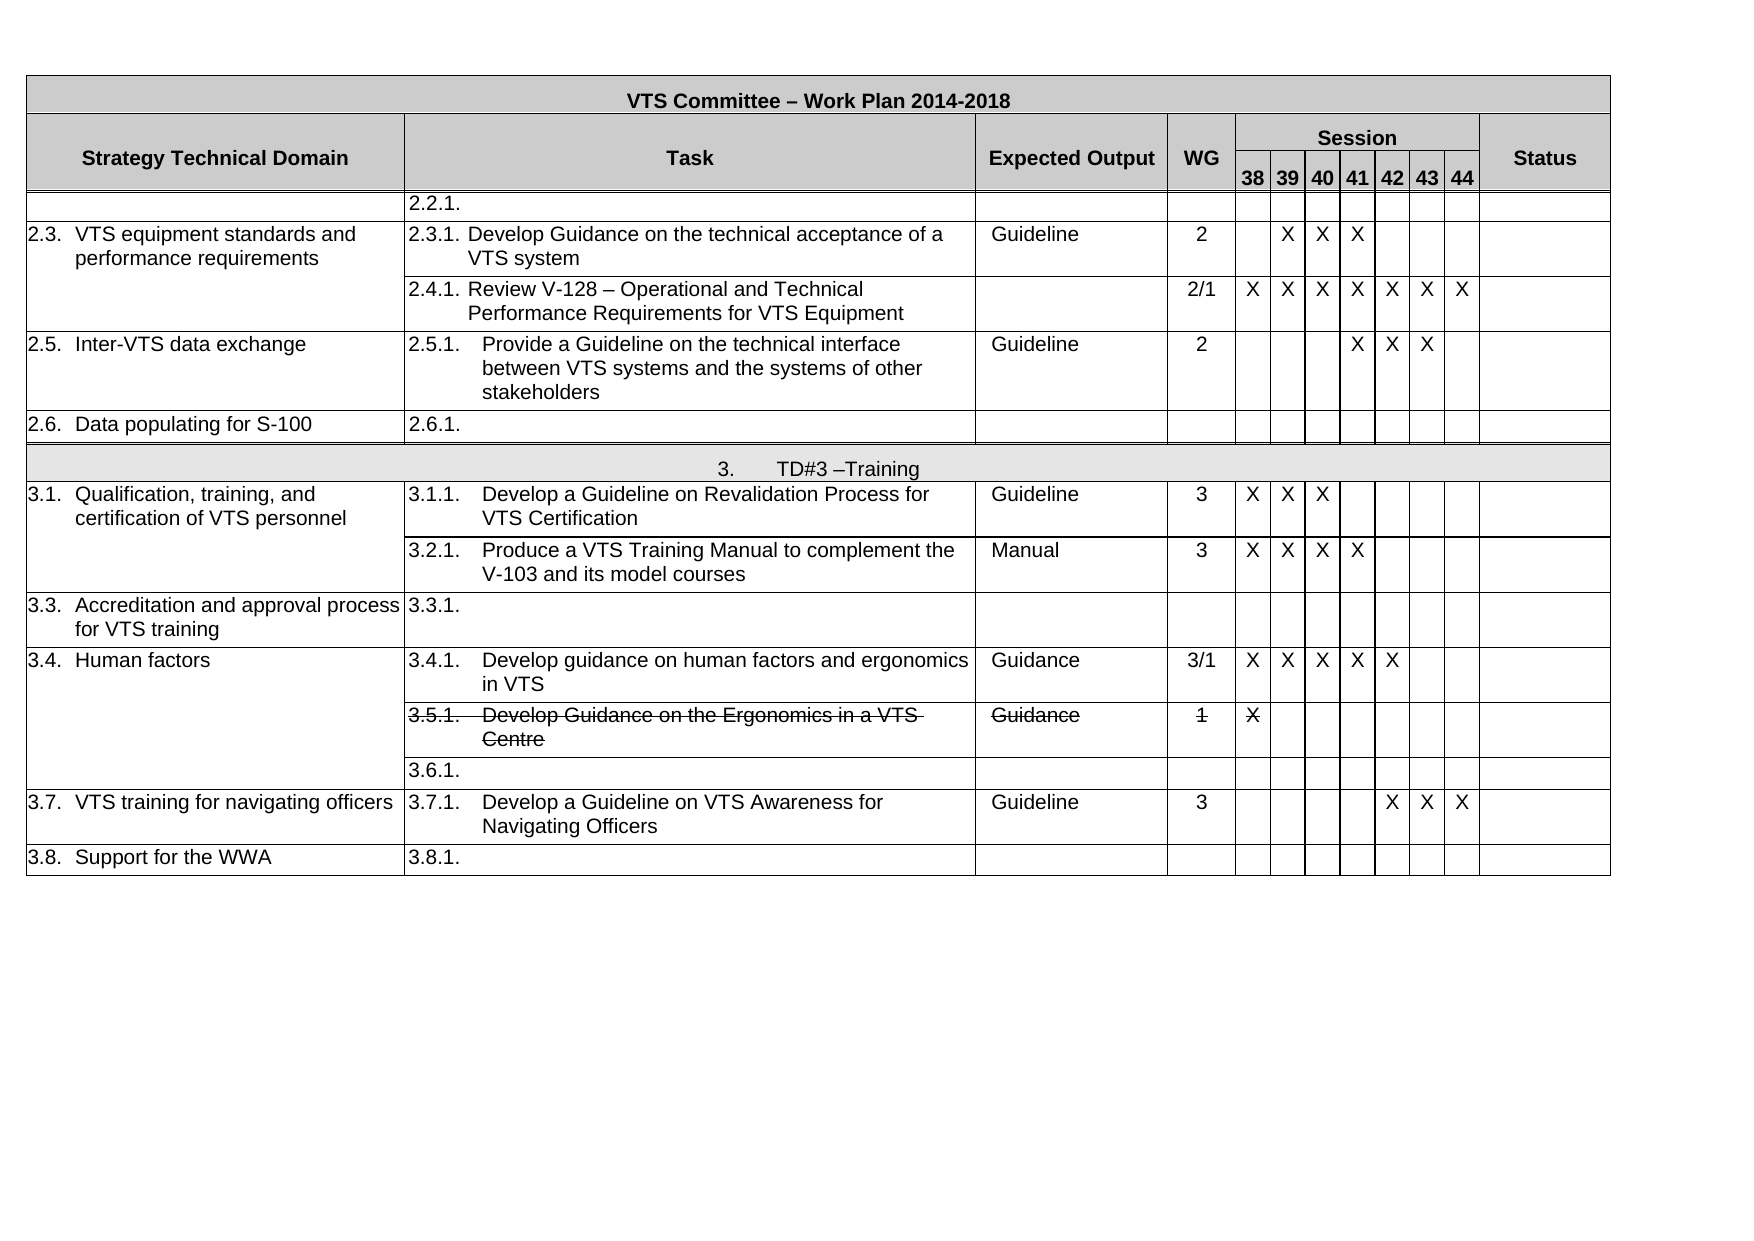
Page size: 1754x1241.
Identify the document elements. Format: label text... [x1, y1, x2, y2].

table_cell Accreditation and approval process for VTS training [27, 593, 404, 647]
table_cell X [1445, 277, 1479, 331]
table_cell Human factors [27, 648, 404, 788]
table_cell [1376, 593, 1409, 647]
table_cell [1410, 222, 1444, 276]
table_cell [1168, 845, 1235, 875]
table_cell [1168, 758, 1235, 788]
table_cell Develop a Guideline on Revalidation Process for VTS Certification [405, 482, 975, 536]
table_cell [1445, 482, 1479, 536]
table_cell [1445, 593, 1479, 647]
table_cell [1480, 703, 1610, 757]
table_cell X [1306, 222, 1339, 276]
table_cell WG [1168, 114, 1235, 189]
table_cell [1445, 332, 1479, 410]
table_cell X [1410, 790, 1444, 844]
table_cell X [1271, 277, 1304, 331]
table_cell [1341, 193, 1374, 221]
table_cell X [1341, 332, 1374, 410]
table_cell [1306, 193, 1339, 221]
table_cell 41 [1341, 151, 1374, 189]
table_cell 2 [1168, 222, 1235, 276]
table_cell [1445, 411, 1479, 442]
table_cell [1271, 758, 1304, 788]
table_cell [976, 411, 1167, 442]
table_cell X [1236, 277, 1270, 331]
table_cell [1410, 593, 1444, 647]
table_cell Manual [976, 538, 1167, 592]
table_cell X [1306, 648, 1339, 702]
table_cell [1445, 538, 1479, 592]
table_cell 3/1 [1168, 648, 1235, 702]
table_cell [1410, 703, 1444, 757]
table_cell 39 [1271, 151, 1304, 189]
table_header VTS Committee – Work Plan 2014-2018 [27, 76, 1610, 112]
table_cell Expected Output [976, 114, 1167, 189]
table_cell X [1236, 538, 1270, 592]
table_cell [1445, 193, 1479, 221]
table_cell X [1341, 277, 1374, 331]
table_cell [1306, 411, 1339, 442]
table_cell [1271, 845, 1304, 875]
table_cell [1271, 332, 1304, 410]
table_cell [1410, 482, 1444, 536]
table_cell [1480, 411, 1610, 442]
table_cell X [1236, 703, 1270, 757]
table_cell Develop Guidance on the technical acceptance of a VTS system [405, 222, 975, 276]
table_cell X [1271, 482, 1304, 536]
table_cell Develop a Guideline on VTS Awareness for Navigating Officers [405, 790, 975, 844]
table_cell [1410, 538, 1444, 592]
table_cell Data populating for S-100 [27, 411, 404, 442]
table_cell [1480, 332, 1610, 410]
table_cell [1236, 193, 1270, 221]
table_cell TD#3 –Training [27, 445, 1610, 481]
table_cell X [1271, 222, 1304, 276]
table_cell [1480, 790, 1610, 844]
table_cell [1341, 790, 1374, 844]
table_cell [1445, 222, 1479, 276]
table_cell [405, 411, 975, 442]
table_cell Develop Guidance on the Ergonomics in a VTS Centre [405, 703, 975, 757]
table_cell [1480, 222, 1610, 276]
table_cell [1480, 538, 1610, 592]
table_cell [1480, 758, 1610, 788]
table_cell [405, 758, 975, 788]
table_cell [405, 845, 975, 875]
table_cell Qualification, training, and certification of VTS personnel [27, 482, 404, 592]
table_cell [1445, 703, 1479, 757]
table_cell [1271, 790, 1304, 844]
table_cell Session [1236, 114, 1479, 150]
table_cell [1236, 411, 1270, 442]
table_cell Guideline [976, 790, 1167, 844]
table_cell [1271, 593, 1304, 647]
table_cell [405, 193, 975, 221]
table_cell 44 [1445, 151, 1479, 189]
table_cell [1236, 790, 1270, 844]
table_cell Guidance [976, 648, 1167, 702]
table_cell [976, 845, 1167, 875]
table_cell Support for the WWA [27, 845, 404, 875]
table_cell 3 [1168, 790, 1235, 844]
table_cell [1376, 845, 1409, 875]
table_cell [1306, 845, 1339, 875]
table_cell VTS training for navigating officers [27, 790, 404, 844]
table_cell [1306, 703, 1339, 757]
table_cell VTS equipment standards and performance requirements [27, 222, 404, 331]
table_cell X [1445, 790, 1479, 844]
table_cell 2/1 [1168, 277, 1235, 331]
table_cell X [1376, 332, 1409, 410]
table_cell 38 [1236, 151, 1270, 189]
table_cell [405, 593, 975, 647]
table_cell X [1376, 790, 1409, 844]
table_cell [1236, 222, 1270, 276]
table_cell X [1236, 648, 1270, 702]
table_cell Guideline [976, 482, 1167, 536]
table_cell [1376, 482, 1409, 536]
table_cell [1480, 193, 1610, 221]
table_cell [1306, 758, 1339, 788]
table_cell X [1410, 332, 1444, 410]
table_cell [1410, 648, 1444, 702]
table_cell Task [405, 114, 975, 189]
table_cell [1376, 538, 1409, 592]
table_cell [1341, 482, 1374, 536]
table_cell [1306, 790, 1339, 844]
table_cell [1480, 648, 1610, 702]
table_cell 43 [1410, 151, 1444, 189]
table_cell X [1410, 277, 1444, 331]
table_cell X [1341, 222, 1374, 276]
table_cell [1341, 758, 1374, 788]
table_cell [1168, 193, 1235, 221]
table_cell Develop guidance on human factors and ergonomics in VTS [405, 648, 975, 702]
table_cell [1236, 758, 1270, 788]
table_cell [976, 193, 1167, 221]
table_cell [1410, 758, 1444, 788]
table_cell Guidance [976, 703, 1167, 757]
table_cell [1306, 593, 1339, 647]
table_cell Review V-128 – Operational and Technical Performance Requirements for VTS Equipment [405, 277, 975, 331]
table_cell X [1236, 482, 1270, 536]
table_cell Guideline [976, 332, 1167, 410]
table_cell [1168, 411, 1235, 442]
table_cell [1410, 411, 1444, 442]
table_cell X [1271, 648, 1304, 702]
table_cell X [1376, 648, 1409, 702]
table_cell [1341, 703, 1374, 757]
table_cell 3 [1168, 538, 1235, 592]
table_cell [1445, 648, 1479, 702]
table_cell [1341, 845, 1374, 875]
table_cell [27, 193, 404, 221]
table_cell [1376, 193, 1409, 221]
table_cell [1306, 332, 1339, 410]
table_cell [1376, 758, 1409, 788]
table_cell [976, 758, 1167, 788]
table_cell X [1306, 277, 1339, 331]
table_cell X [1306, 538, 1339, 592]
table_cell X [1341, 648, 1374, 702]
table_cell Produce a VTS Training Manual to complement the V-103 and its model courses [405, 538, 975, 592]
table_cell X [1376, 277, 1409, 331]
table_cell [1236, 593, 1270, 647]
table_cell [1236, 845, 1270, 875]
table_cell 2 [1168, 332, 1235, 410]
table_cell [1480, 277, 1610, 331]
table_cell 40 [1306, 151, 1339, 189]
table_cell [1271, 703, 1304, 757]
table_cell Guideline [976, 222, 1167, 276]
table_cell [1480, 593, 1610, 647]
table_cell [1341, 593, 1374, 647]
table_cell [1271, 411, 1304, 442]
table_cell 3 [1168, 482, 1235, 536]
table_cell [976, 277, 1167, 331]
table_cell [1376, 411, 1409, 442]
table_cell X [1341, 538, 1374, 592]
table_cell 42 [1376, 151, 1409, 189]
table_cell [1236, 332, 1270, 410]
table_cell X [1306, 482, 1339, 536]
table_cell [1341, 411, 1374, 442]
table_cell [1480, 845, 1610, 875]
table_cell [1445, 758, 1479, 788]
table_cell 1 [1168, 703, 1235, 757]
table_cell Inter-VTS data exchange [27, 332, 404, 410]
table_cell [1480, 482, 1610, 536]
table_cell [1168, 593, 1235, 647]
table_cell Status [1480, 114, 1610, 189]
table_cell [1376, 703, 1409, 757]
table_cell [1410, 845, 1444, 875]
table_cell [976, 593, 1167, 647]
table_cell Provide a Guideline on the technical interface between VTS systems and the systems of other stakeholders [405, 332, 975, 410]
table_cell X [1271, 538, 1304, 592]
table_cell [1271, 193, 1304, 221]
table_cell [1376, 222, 1409, 276]
table_cell Strategy Technical Domain [27, 114, 404, 189]
table_cell [1445, 845, 1479, 875]
table_cell [1410, 193, 1444, 221]
